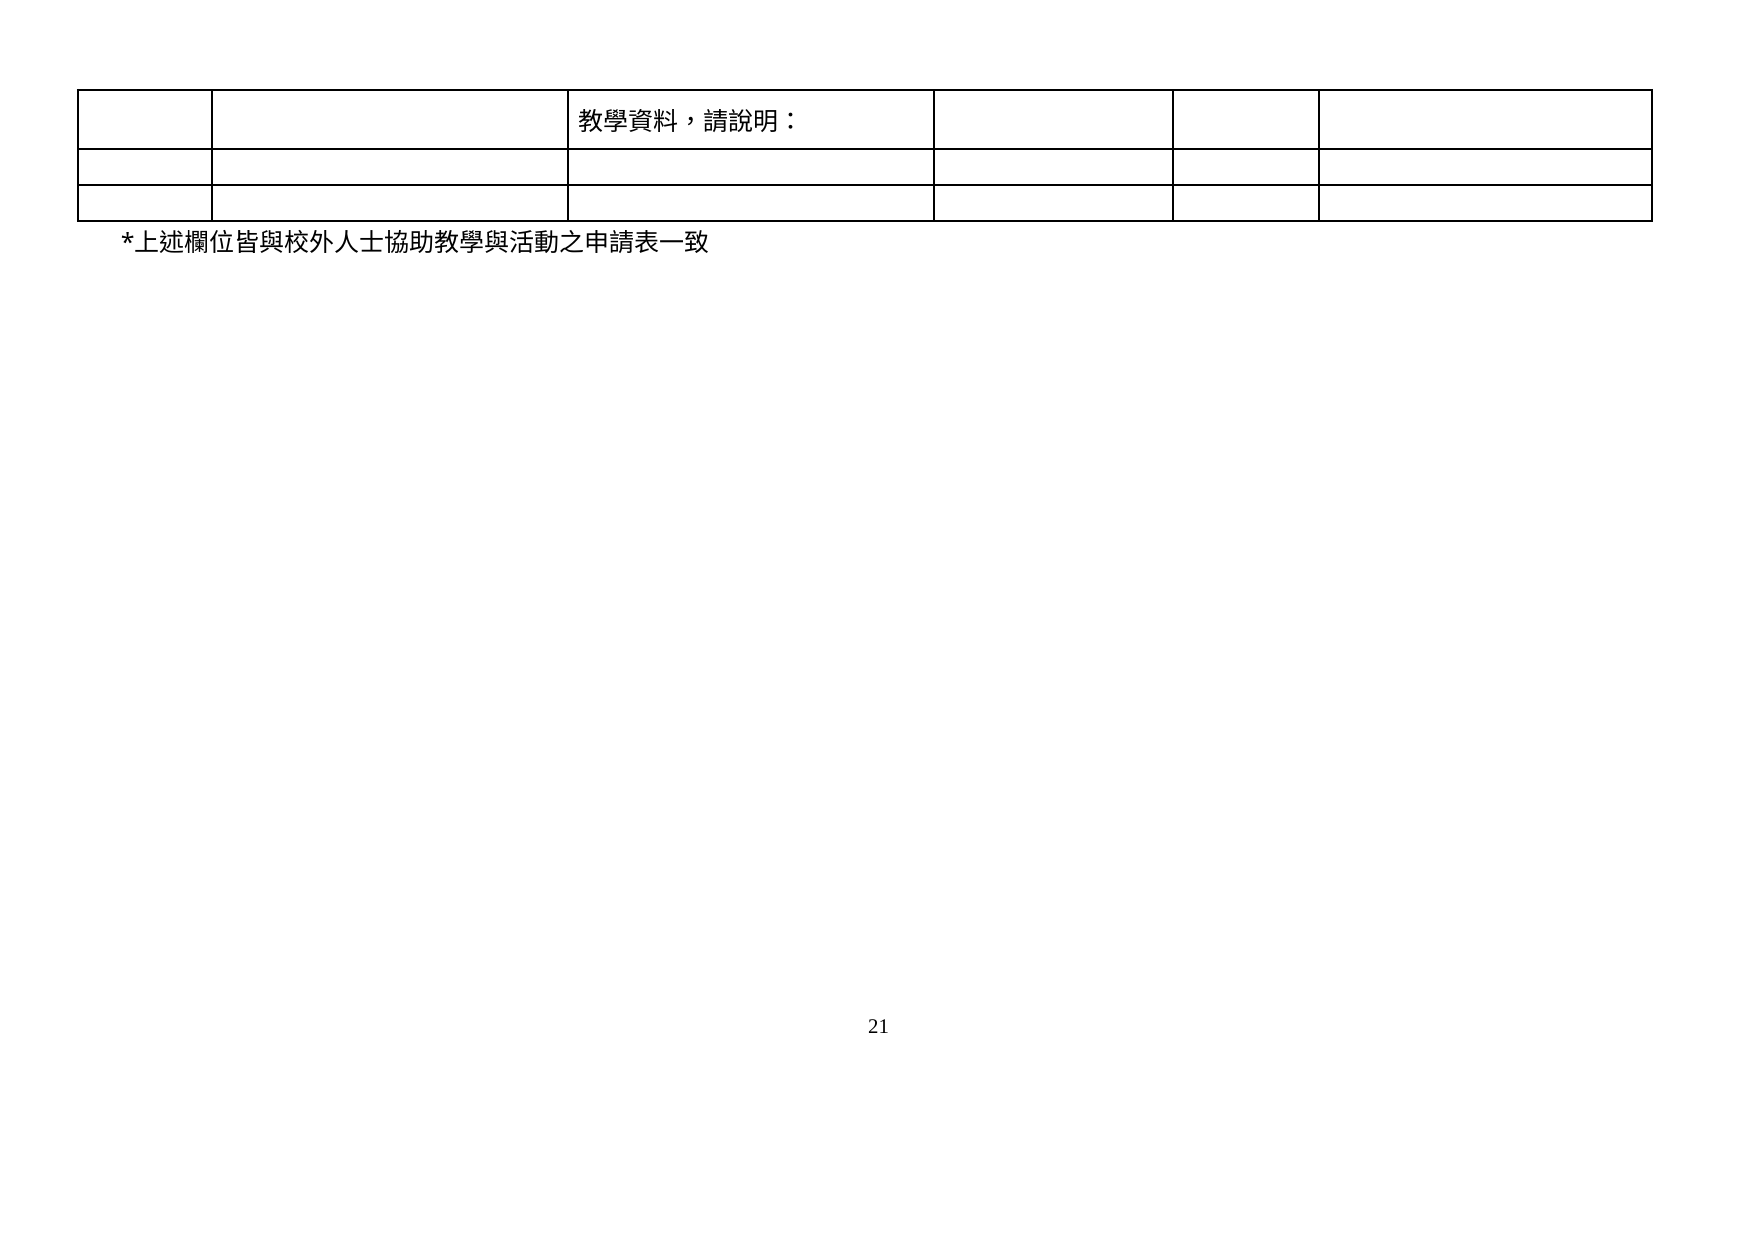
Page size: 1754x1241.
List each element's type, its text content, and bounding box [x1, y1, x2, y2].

table_cell [213, 91, 567, 148]
table_cell [935, 91, 1172, 148]
table_cell [569, 150, 933, 184]
table_cell [569, 186, 933, 220]
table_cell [569, 91, 933, 148]
table_cell [1320, 186, 1651, 220]
table_cell [935, 186, 1172, 220]
table_cell [79, 91, 211, 148]
table_cell [1174, 150, 1318, 184]
table_cell [935, 150, 1172, 184]
table_cell [213, 186, 567, 220]
table_cell [1320, 150, 1651, 184]
table_cell [1174, 91, 1318, 148]
table_cell [1320, 91, 1651, 148]
table_cell [79, 186, 211, 220]
table_cell [79, 150, 211, 184]
table_cell [213, 150, 567, 184]
table_cell [1174, 186, 1318, 220]
text *上述欄位皆與校外人士協助教學與活動之申請表一致 [118, 222, 1636, 258]
